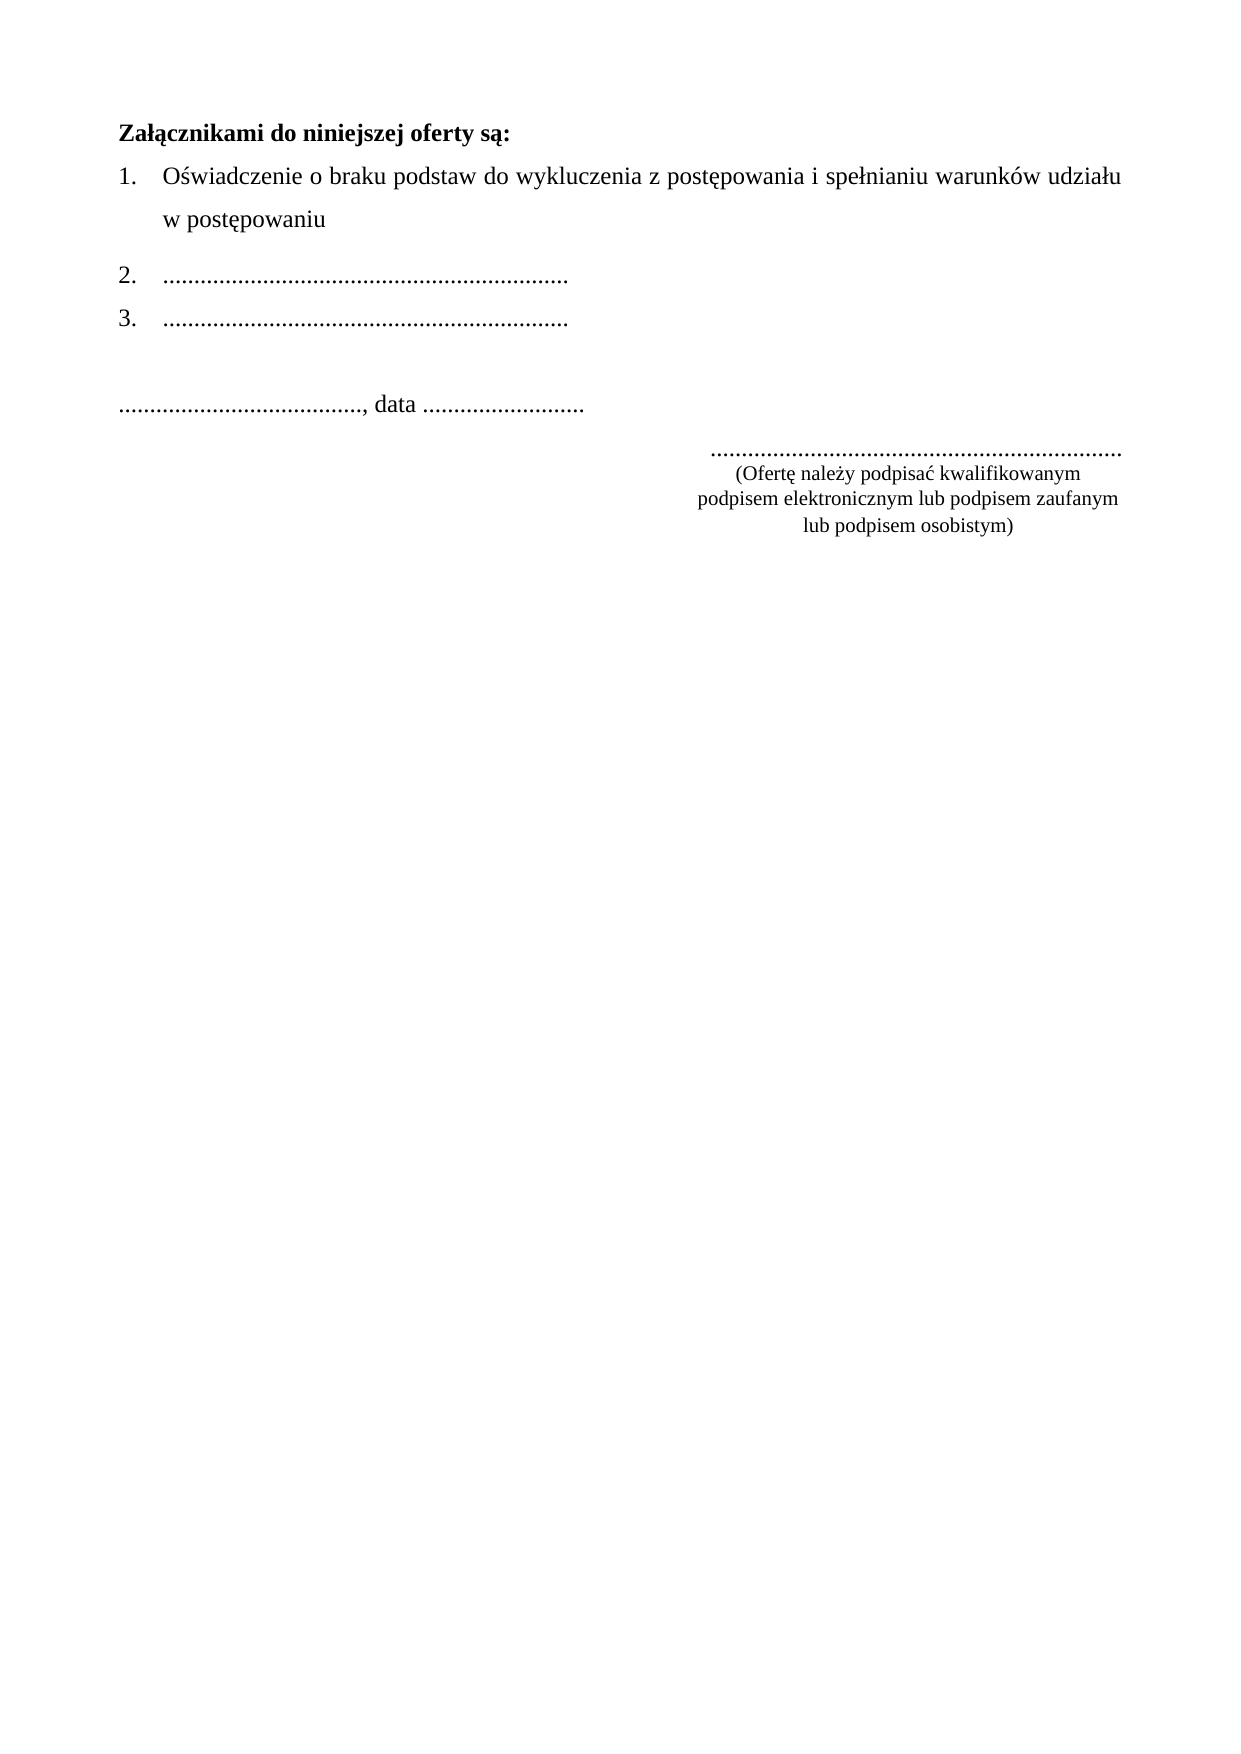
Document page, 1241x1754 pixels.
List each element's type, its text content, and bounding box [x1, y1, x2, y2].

text Załącznikami do niniejszej oferty są: [118, 118, 1122, 147]
text ......................................., data .......................... [118, 389, 1122, 418]
list ................................................................. [118, 260, 1122, 289]
list Oświadczenie o braku podstaw do wykluczenia z postępowania i spełnianiu warunków udziału w postępowaniu [118, 161, 1122, 233]
text .................................................................. [561, 433, 1122, 461]
text (Ofertę należy podpisać kwalifikowanym podpisem elektronicznym lub podpisem zaufanym lub podpisem osobistym) [694, 461, 1122, 538]
list ................................................................. [118, 303, 1122, 332]
